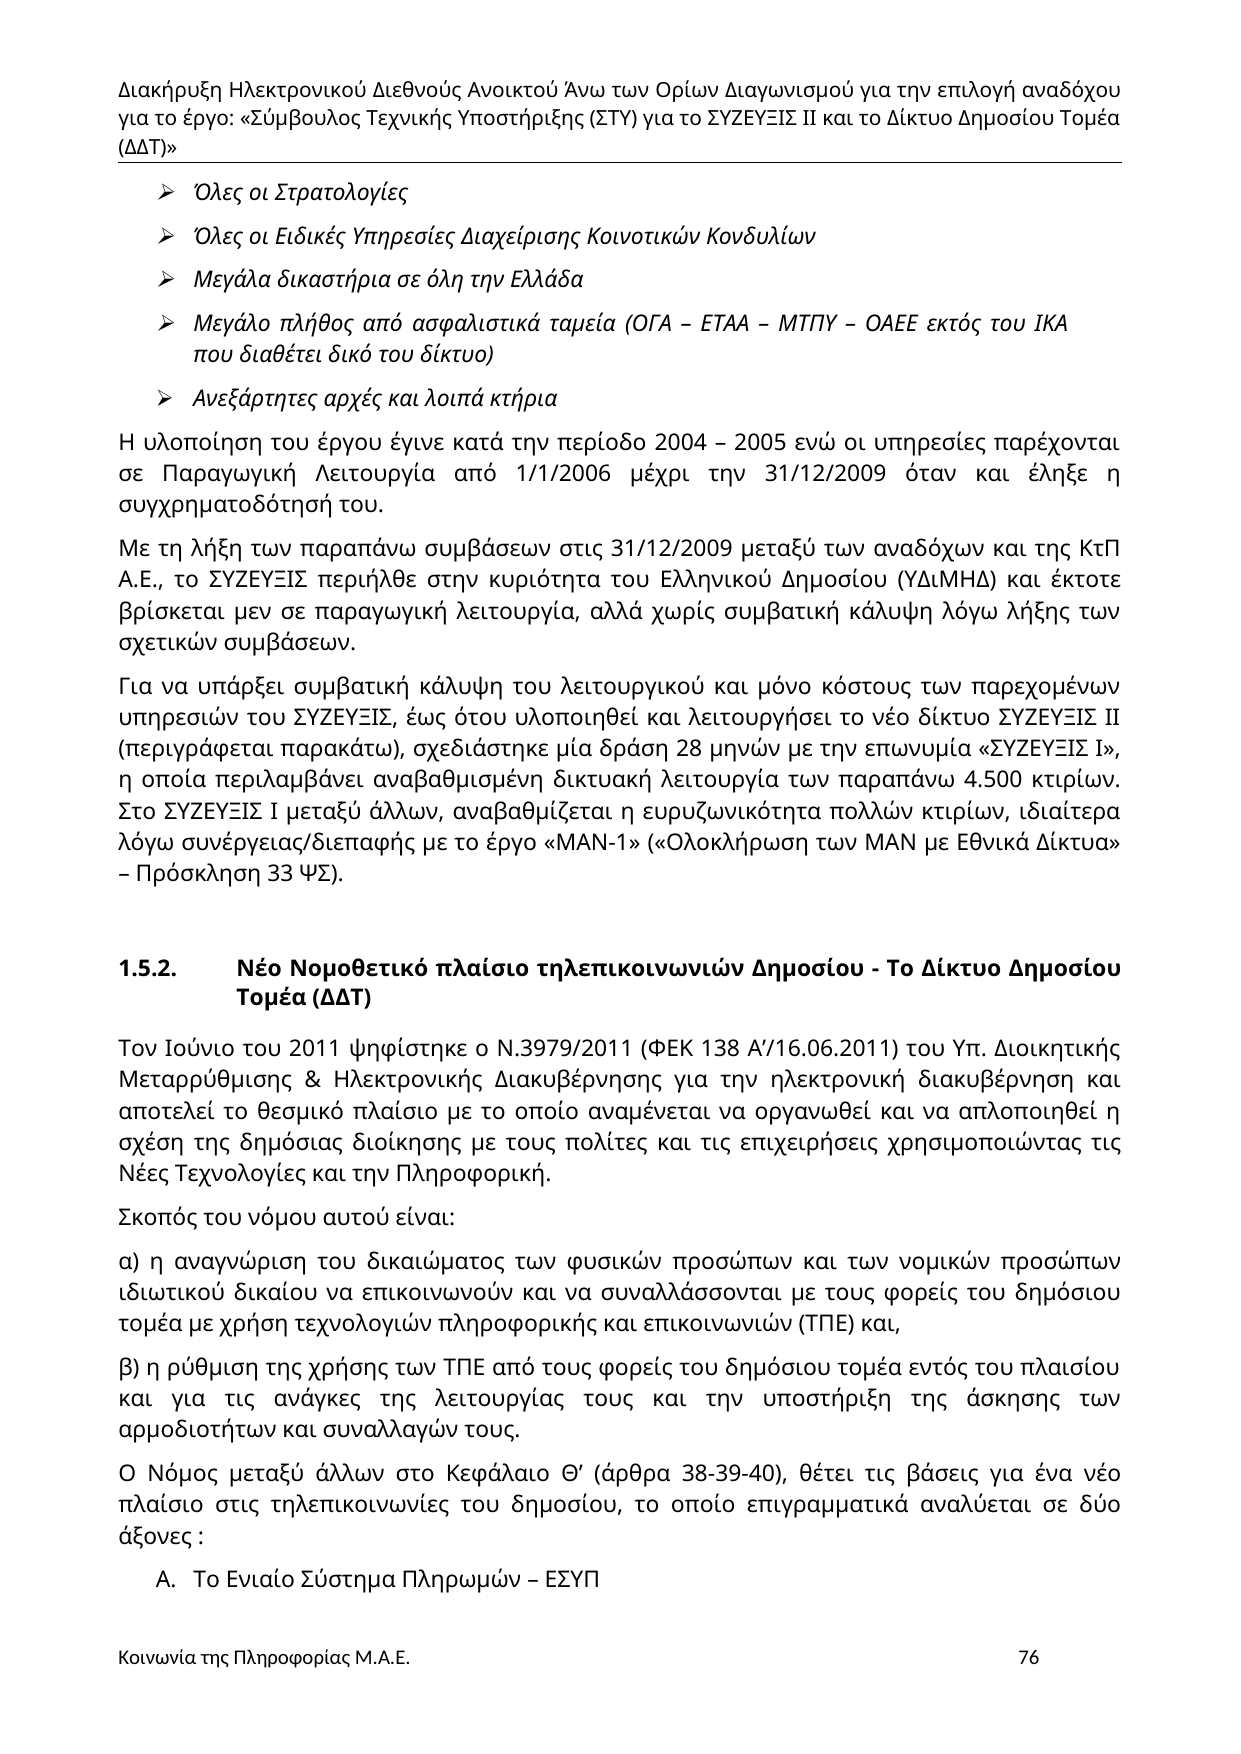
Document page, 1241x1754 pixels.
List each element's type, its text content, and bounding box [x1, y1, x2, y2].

subtitle Νέο Νομοθετικό πλαίσιο τηλεπικοινωνιών Δημοσίου - Το Δίκτυο Δημοσίου Τομέα (ΔΔΤ) [118, 953, 1122, 1011]
text Τον Ιούνιο του 2011 ψηφίστηκε ο Ν.3979/2011 (ΦΕΚ 138 Α’/16.06.2011) του Υπ. Διοικητικής Μεταρρύθμισης & Ηλεκτρονικής Διακυβέρνησης για την ηλεκτρονική διακυβέρνηση και αποτελεί το θεσμικό πλαίσιο με το οποίο αναμένεται να οργανωθεί και να απλοποιηθεί η σχέση της δημόσιας διοίκησης με τους πολίτες και τις επιχειρήσεις χρησιμοποιώντας τις Νέες Τεχνολογίες και την Πληροφορική. [118, 1032, 1122, 1188]
list Μεγάλα δικαστήρια σε όλη την Ελλάδα [156, 263, 1072, 295]
list Όλες οι Ειδικές Υπηρεσίες Διαχείρισης Κοινοτικών Κονδυλίων [156, 220, 1072, 251]
list Το Ενιαίο Σύστημα Πληρωμών – ΕΣΥΠ [156, 1563, 1122, 1595]
text Σκοπός του νόμου αυτού είναι: [118, 1201, 1122, 1232]
text α) η αναγνώριση του δικαιώματος των φυσικών προσώπων και των νομικών προσώπων ιδιωτικού δικαίου να επικοινωνούν και να συναλλάσσονται με τους φορείς του δημόσιου τομέα με χρήση τεχνολογιών πληροφορικής και επικοινωνιών (ΤΠΕ) και, [118, 1245, 1122, 1338]
text β) η ρύθμιση της χρήσης των ΤΠΕ από τους φορείς του δημόσιου τομέα εντός του πλαισίου και για τις ανάγκες της λειτουργίας τους και την υποστήριξη της άσκησης των αρμοδιοτήτων και συναλλαγών τους. [118, 1351, 1122, 1445]
list Ανεξάρτητες αρχές και λοιπά κτήρια [156, 382, 1072, 413]
list Μεγάλο πλήθος από ασφαλιστικά ταμεία (ΟΓΑ – ΕΤΑΑ – ΜΤΠΥ – ΟΑΕΕ εκτός του ΙΚΑ που διαθέτει δικό του δίκτυο) [156, 307, 1072, 370]
list Όλες οι Στρατολογίες [156, 176, 1072, 207]
text Η υλοποίηση του έργου έγινε κατά την περίοδο 2004 – 2005 ενώ οι υπηρεσίες παρέχονται σε Παραγωγική Λειτουργία από 1/1/2006 μέχρι την 31/12/2009 όταν και έληξε η συγχρηματοδότησή του. [118, 426, 1122, 520]
text Για να υπάρξει συμβατική κάλυψη του λειτουργικού και μόνο κόστους των παρεχομένων υπηρεσιών του ΣΥΖΕΥΞΙΣ, έως ότου υλοποιηθεί και λειτουργήσει το νέο δίκτυο ΣΥΖΕΥΞΙΣ ΙΙ (περιγράφεται παρακάτω), σχεδιάστηκε μία δράση 28 μηνών με την επωνυμία «ΣΥΖΕΥΞΙΣ Ι», η οποία περιλαμβάνει αναβαθμισμένη δικτυακή λειτουργία των παραπάνω 4.500 κτιρίων. Στο ΣΥΖΕΥΞΙΣ Ι μεταξύ άλλων, αναβαθμίζεται η ευρυζωνικότητα πολλών κτιρίων, ιδιαίτερα λόγω συνέργειας/διεπαφής με το έργο «ΜΑΝ-1» («Ολοκλήρωση των ΜΑΝ με Εθνικά Δίκτυα» – Πρόσκληση 33 ΨΣ). [118, 670, 1122, 888]
text Με τη λήξη των παραπάνω συμβάσεων στις 31/12/2009 μεταξύ των αναδόχων και της ΚτΠ Α.Ε., το ΣΥΖΕΥΞΙΣ περιήλθε στην κυριότητα του Ελληνικού Δημοσίου (ΥΔιΜΗΔ) και έκτοτε βρίσκεται μεν σε παραγωγική λειτουργία, αλλά χωρίς συμβατική κάλυψη λόγω λήξης των σχετικών συμβάσεων. [118, 532, 1122, 657]
text Ο Νόμος μεταξύ άλλων στο Κεφάλαιο Θ’ (άρθρα 38-39-40), θέτει τις βάσεις για ένα νέο πλαίσιο στις τηλεπικοινωνίες του δημοσίου, το οποίο επιγραμματικά αναλύεται σε δύο άξονες : [118, 1457, 1122, 1551]
